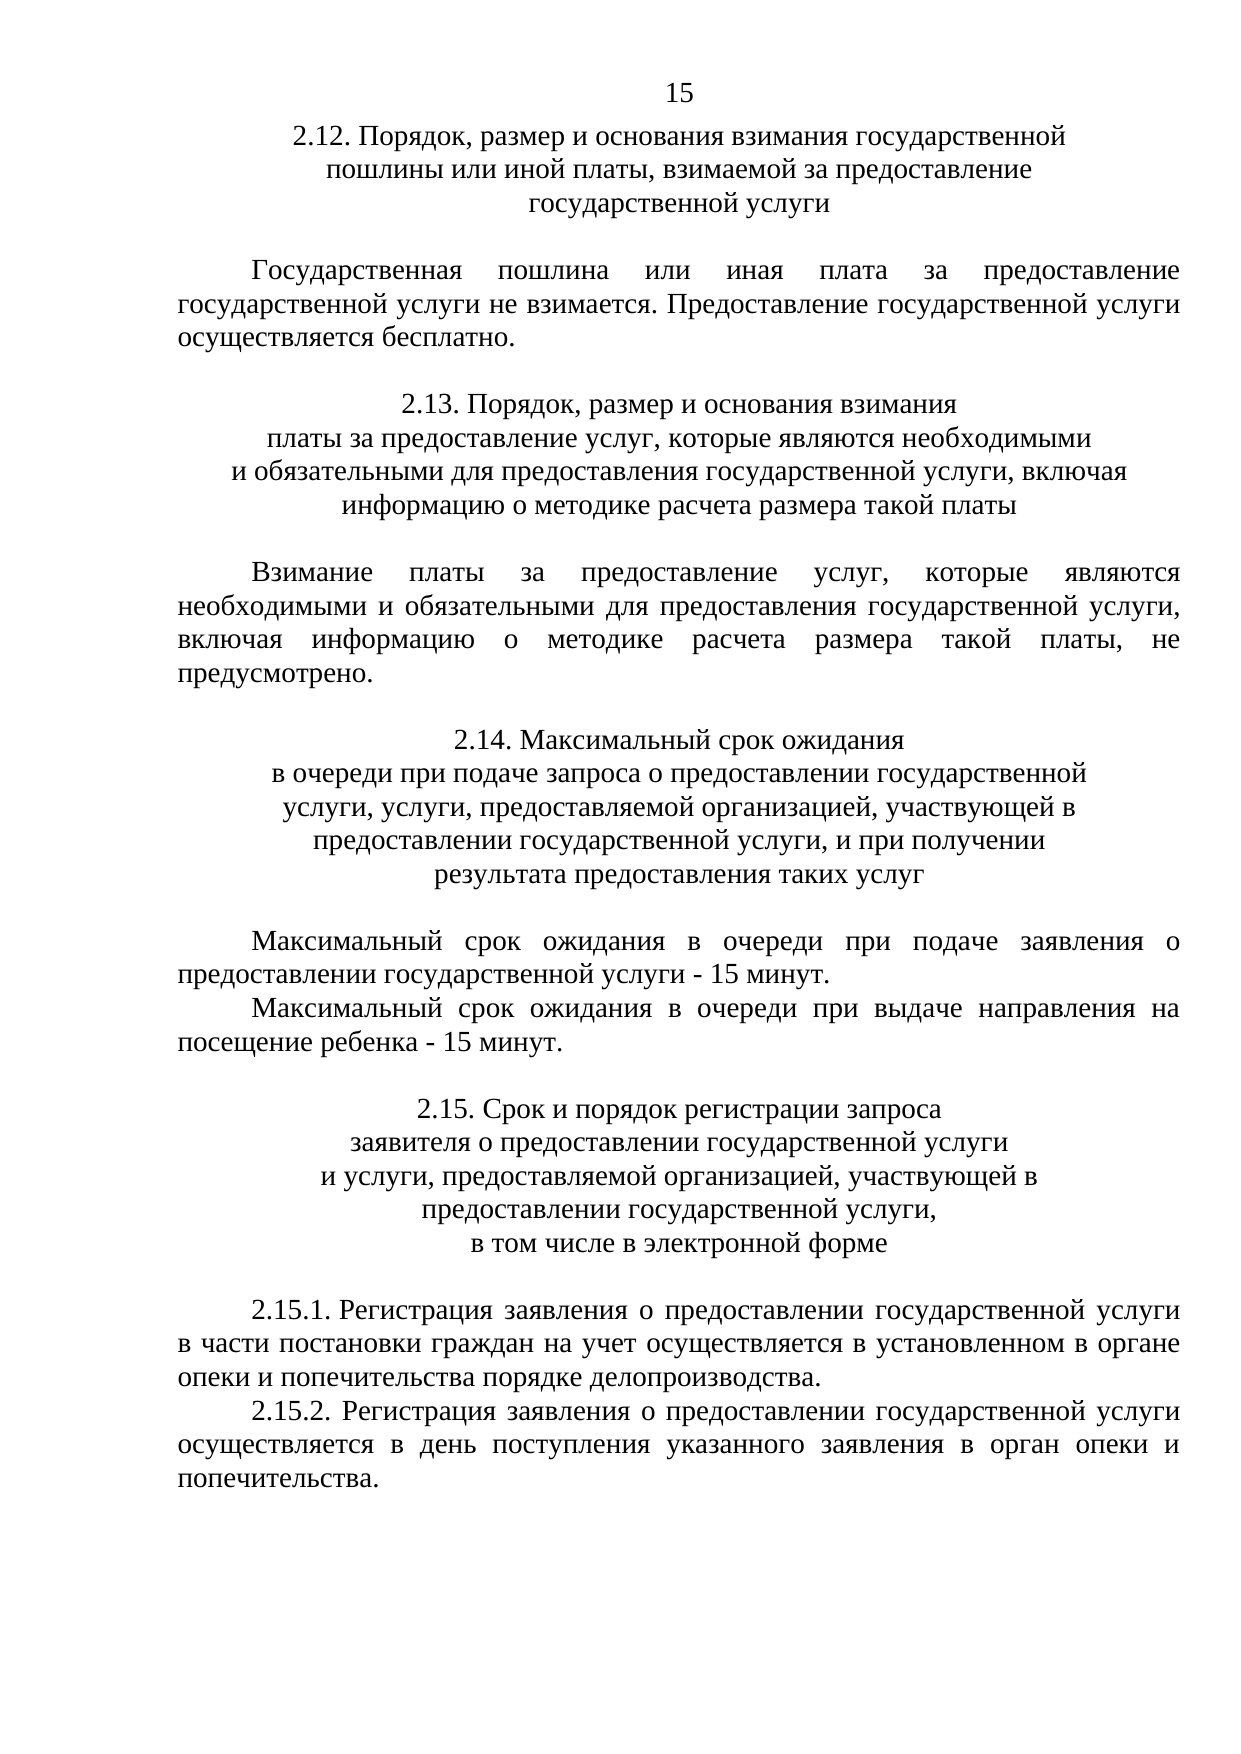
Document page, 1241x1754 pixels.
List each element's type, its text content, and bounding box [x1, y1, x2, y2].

text 2.14. Максимальный срок ожидания [177, 722, 1181, 755]
text в том числе в электронной форме [177, 1225, 1181, 1258]
text платы за предоставление услуг, которые являются необходимыми [177, 420, 1181, 453]
text Государственная пошлина или иная плата за предоставление государственной услуги не взимается. Предоставление государственной услуги осуществляется бесплатно. [177, 252, 1181, 353]
text и услуги, предоставляемой организацией, участвующей в [177, 1158, 1181, 1191]
text предоставлении государственной услуги, [177, 1191, 1181, 1225]
text предоставлении государственной услуги, и при получении [177, 822, 1181, 856]
text услуги, услуги, предоставляемой организацией, участвующей в [177, 789, 1181, 822]
text 2.13. Порядок, размер и основания взимания [177, 386, 1181, 420]
text Максимальный срок ожидания в очереди при выдаче направления на посещение ребенка - 15 минут. [177, 990, 1181, 1057]
text 2.15. Срок и порядок регистрации запроса [177, 1091, 1181, 1124]
text Максимальный срок ожидания в очереди при подаче заявления о предоставлении государственной услуги - 15 минут. [177, 923, 1181, 990]
text государственной услуги [177, 185, 1181, 219]
text пошлины или иной платы, взимаемой за предоставление [177, 152, 1181, 185]
text 2.15.2. Регистрация заявления о предоставлении государственной услуги осуществляется в день поступления указанного заявления в орган опеки и попечительства. [177, 1393, 1181, 1493]
text информацию о методике расчета размера такой платы [177, 487, 1181, 521]
text 2.15.1. Регистрация заявления о предоставлении государственной услуги в части постановки граждан на учет осуществляется в установленном в органе опеки и попечительства порядке делопроизводства. [177, 1292, 1181, 1393]
text Взимание платы за предоставление услуг, которые являются необходимыми и обязательными для предоставления государственной услуги, включая информацию о методике расчета размера такой платы, не предусмотрено. [177, 554, 1181, 688]
text и обязательными для предоставления государственной услуги, включая [177, 453, 1181, 487]
text в очереди при подаче запроса о предоставлении государственной [177, 755, 1181, 789]
text результата предоставления таких услуг [177, 856, 1181, 889]
text заявителя о предоставлении государственной услуги [177, 1124, 1181, 1158]
text 2.12. Порядок, размер и основания взимания государственной [177, 118, 1181, 152]
